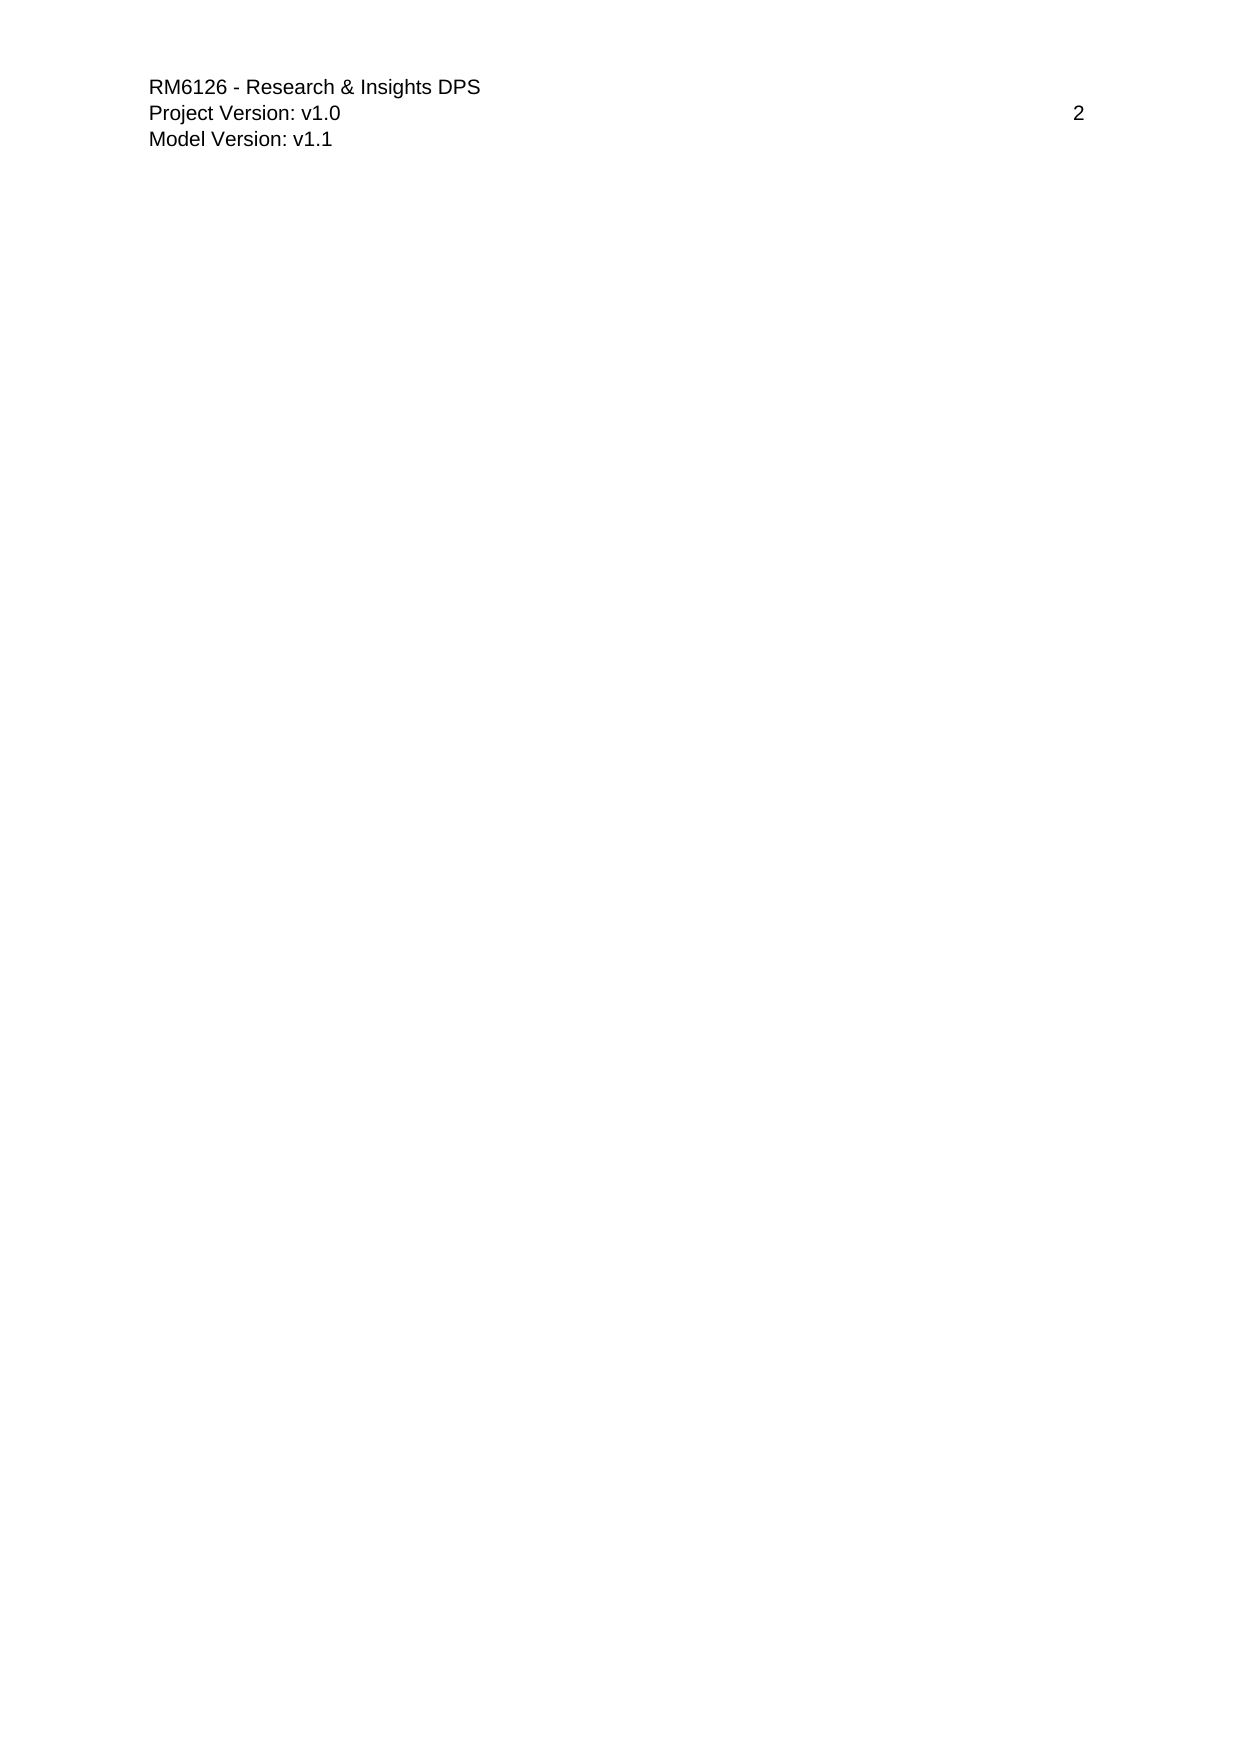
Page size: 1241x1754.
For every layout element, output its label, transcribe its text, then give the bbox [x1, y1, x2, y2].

text RM6126 - Research & Insights DPS [148, 74, 1090, 98]
text Project Version: v1.0 2 [148, 101, 1090, 124]
text Model Version: v1.1 [148, 127, 1090, 151]
